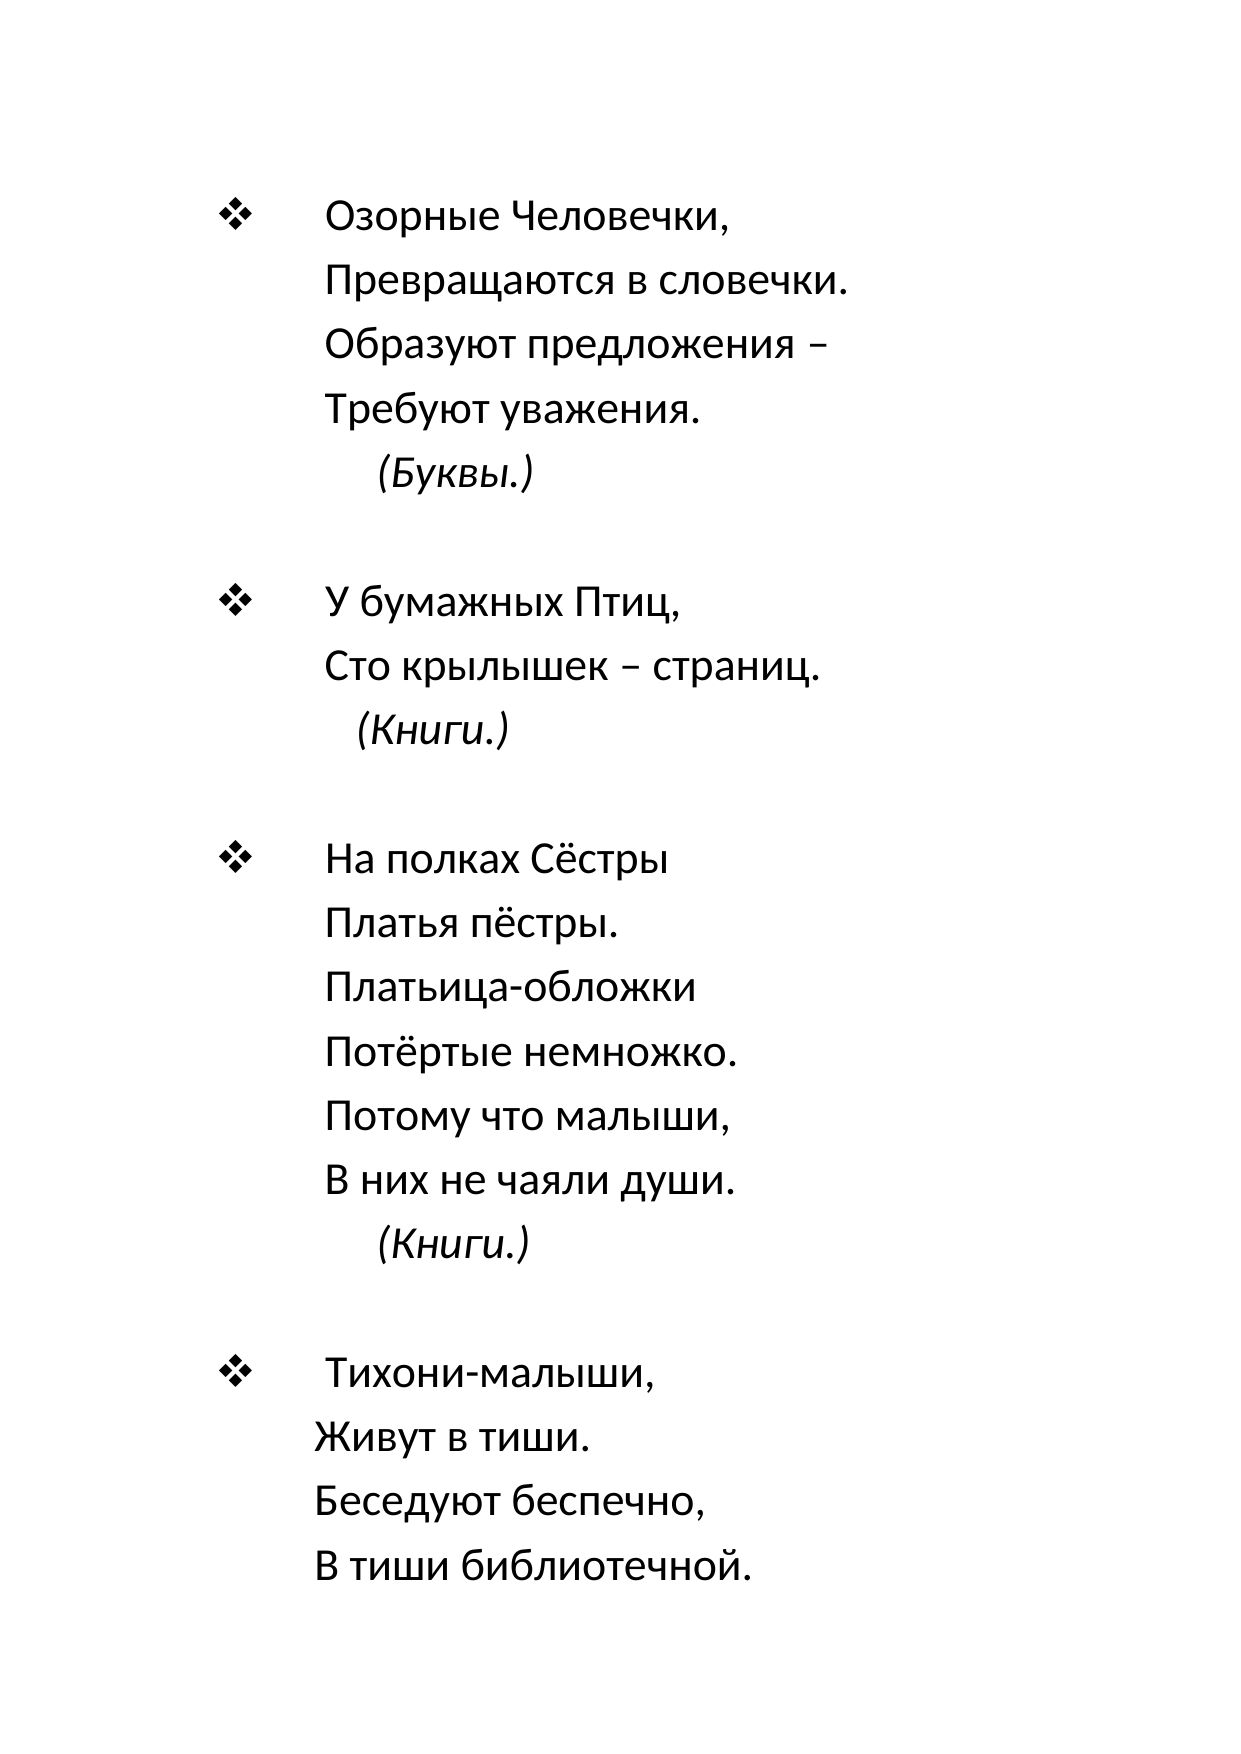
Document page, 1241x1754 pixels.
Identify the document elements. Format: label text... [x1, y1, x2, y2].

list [215, 1343, 1152, 1592]
list Озорные Человечки, Превращаются в словечки. Образуют предложения – Требуют уважения. (Буквы.) [215, 186, 1152, 499]
list На полках Сёстры Платья пёстры. Платьица-обложки Потёртые немножко. Потому что малыши, В них не чаяли души. (Книги.) [215, 829, 1152, 1270]
list У бумажных Птиц, Сто крылышек – страниц. (Книги.) [215, 572, 1152, 756]
